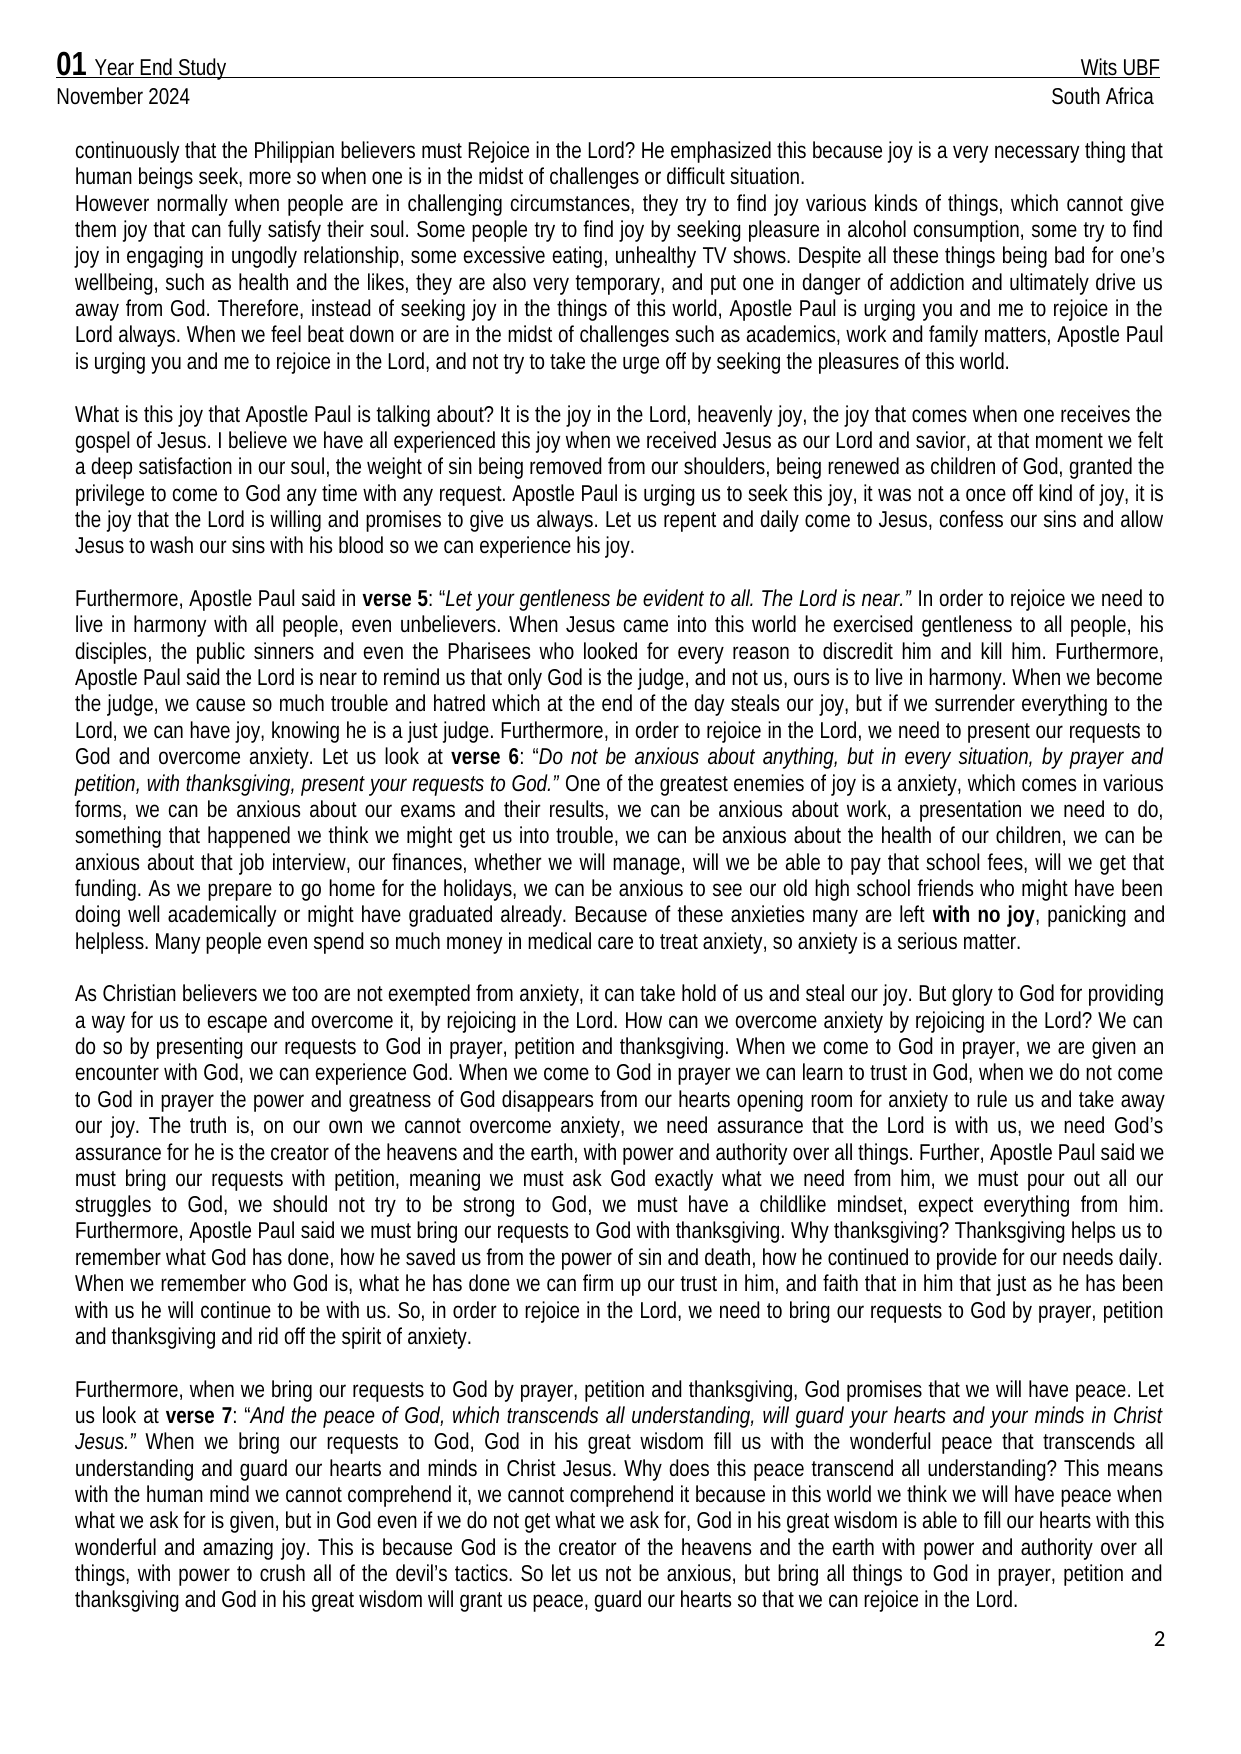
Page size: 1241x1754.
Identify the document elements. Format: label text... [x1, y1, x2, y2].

text What is this joy that Apostle Paul is talking about? It is the joy in the Lord, heavenly joy, the joy that comes when one receives the gospel of Jesus. I believe we have all experienced this joy when we received Jesus as our Lord and savior, at that moment we felt a deep satisfaction in our soul, the weight of sin being removed from our shoulders, being renewed as children of God, granted the privilege to come to God any time with any request. Apostle Paul is urging us to seek this joy, it was not a once off kind of joy, it is the joy that the Lord is willing and promises to give us always. Let us repent and daily come to Jesus, confess our sins and allow Jesus to wash our sins with his blood so we can experience his joy. [75, 401, 1165, 559]
text Furthermore, Apostle Paul said in verse 5: “Let your gentleness be evident to all. The Lord is near.” In order to rejoice we need to live in harmony with all people, even unbelievers. When Jesus came into this world he exercised gentleness to all people, his disciples, the public sinners and even the Pharisees who looked for every reason to discredit him and kill him. Furthermore, Apostle Paul said the Lord is near to remind us that only God is the judge, and not us, ours is to live in harmony. When we become the judge, we cause so much trouble and hatred which at the end of the day steals our joy, but if we surrender everything to the Lord, we can have joy, knowing he is a just judge. Furthermore, in order to rejoice in the Lord, we need to present our requests to God and overcome anxiety. Let us look at verse 6: “Do not be anxious about anything, but in every situation, by prayer and petition, with thanksgiving, present your requests to God.” One of the greatest enemies of joy is a anxiety, which comes in various forms, we can be anxious about our exams and their results, we can be anxious about work, a presentation we need to do, something that happened we think we might get us into trouble, we can be anxious about the health of our children, we can be anxious about that job interview, our finances, whether we will manage, will we be able to pay that school fees, will we get that funding. As we prepare to go home for the holidays, we can be anxious to see our old high school friends who might have been doing well academically or might have graduated already. Because of these anxieties many are left with no joy, panicking and helpless. Many people even spend so much money in medical care to treat anxiety, so anxiety is a serious matter. [75, 585, 1165, 954]
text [75, 137, 1165, 190]
text Furthermore, when we bring our requests to God by prayer, petition and thanksgiving, God promises that we will have peace. Let us look at verse 7: “And the peace of God, which transcends all understanding, will guard your hearts and your minds in Christ Jesus.” When we bring our requests to God, God in his great wisdom fill us with the wonderful peace that transcends all understanding and guard our hearts and minds in Christ Jesus. Why does this peace transcend all understanding? This means with the human mind we cannot comprehend it, we cannot comprehend it because in this world we think we will have peace when what we ask for is given, but in God even if we do not get what we ask for, God in his great wisdom is able to fill our hearts with this wonderful and amazing joy. This is because God is the creator of the heavens and the earth with power and authority over all things, with power to crush all of the devil’s tactics. So let us not be anxious, but bring all things to God in prayer, petition and thanksgiving and God in his great wisdom will grant us peace, guard our hearts so that we can rejoice in the Lord. [75, 1376, 1165, 1613]
text As Christian believers we too are not exempted from anxiety, it can take hold of us and steal our joy. But glory to God for providing a way for us to escape and overcome it, by rejoicing in the Lord. How can we overcome anxiety by rejoicing in the Lord? We can do so by presenting our requests to God in prayer, petition and thanksgiving. When we come to God in prayer, we are given an encounter with God, we can experience God. When we come to God in prayer we can learn to trust in God, when we do not come to God in prayer the power and greatness of God disappears from our hearts opening room for anxiety to rule us and take away our joy. The truth is, on our own we cannot overcome anxiety, we need assurance that the Lord is with us, we need God’s assurance for he is the creator of the heavens and the earth, with power and authority over all things. Further, Apostle Paul said we must bring our requests with petition, meaning we must ask God exactly what we need from him, we must pour out all our struggles to God, we should not try to be strong to God, we must have a childlike mindset, expect everything from him. Furthermore, Apostle Paul said we must bring our requests to God with thanksgiving. Why thanksgiving? Thanksgiving helps us to remember what God has done, how he saved us from the power of sin and death, how he continued to provide for our needs daily. When we remember who God is, what he has done we can firm up our trust in him, and faith that in him that just as he has been with us he will continue to be with us. So, in order to rejoice in the Lord, we need to bring our requests to God by prayer, petition and thanksgiving and rid off the spirit of anxiety. [75, 980, 1165, 1349]
text However normally when people are in challenging circumstances, they try to find joy various kinds of things, which cannot give them joy that can fully satisfy their soul. Some people try to find joy by seeking pleasure in alcohol consumption, some try to find joy in engaging in ungodly relationship, some excessive eating, unhealthy TV shows. Despite all these things being bad for one’s wellbeing, such as health and the likes, they are also very temporary, and put one in danger of addiction and ultimately drive us away from God. Therefore, instead of seeking joy in the things of this world, Apostle Paul is urging you and me to rejoice in the Lord always. When we feel beat down or are in the midst of challenges such as academics, work and family matters, Apostle Paul is urging you and me to rejoice in the Lord, and not try to take the urge off by seeking the pleasures of this world. [75, 190, 1165, 374]
